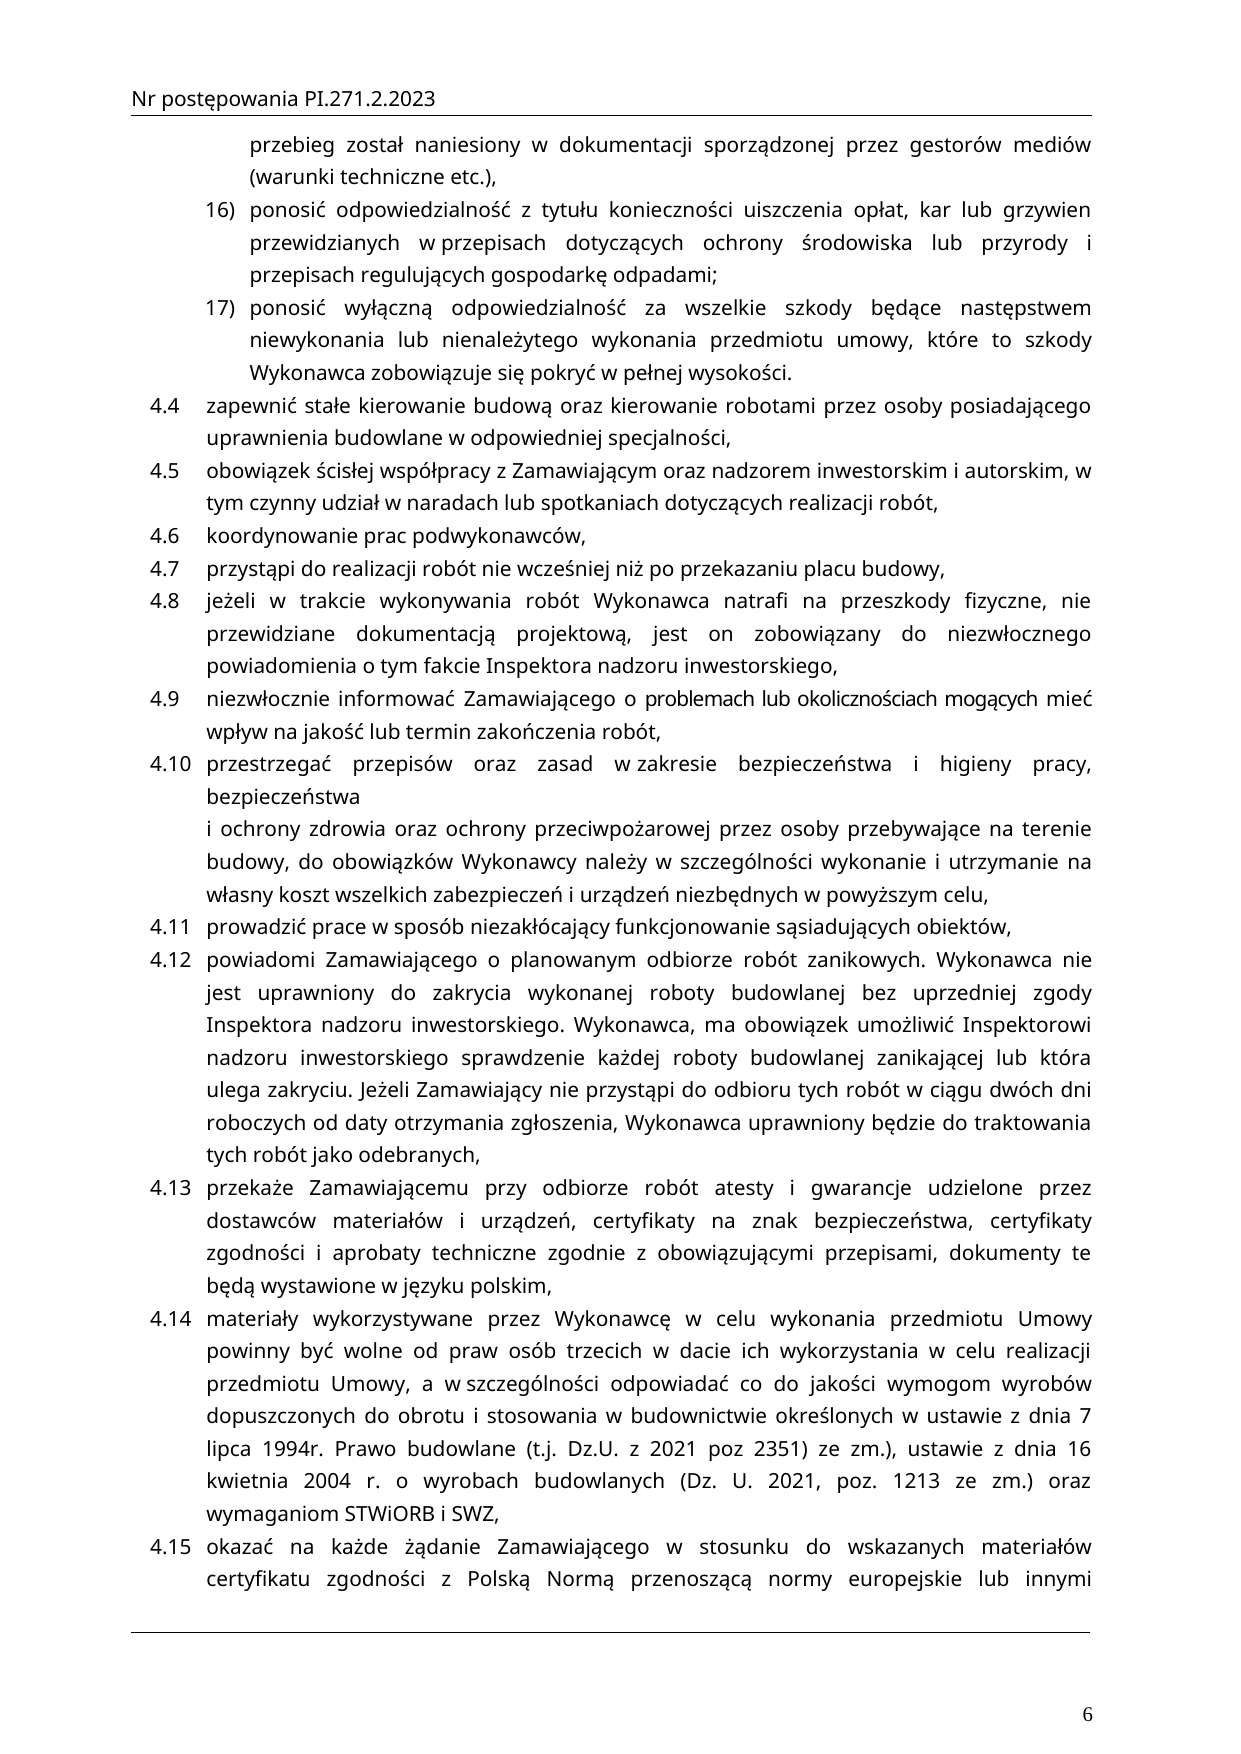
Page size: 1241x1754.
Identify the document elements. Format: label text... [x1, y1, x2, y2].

list przekaże Zamawiającemu przy odbiorze robót atesty i gwarancje udzielone przez dostawców materiałów i urządzeń, certyfikaty na znak bezpieczeństwa, certyfikaty zgodności i aprobaty techniczne zgodnie z obowiązującymi przepisami, dokumenty te będą wystawione w języku polskim, [150, 1173, 1092, 1299]
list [205, 130, 1092, 191]
list obowiązek ścisłej współpracy z Zamawiającym oraz nadzorem inwestorskim i autorskim, w tym czynny udział w naradach lub spotkaniach dotyczących realizacji robót, [150, 456, 1092, 517]
list prowadzić prace w sposób niezakłócający funkcjonowanie sąsiadujących obiektów, [150, 912, 1092, 941]
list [150, 1532, 1092, 1593]
list przystąpi do realizacji robót nie wcześniej niż po przekazaniu placu budowy, [150, 554, 1092, 582]
list zapewnić stałe kierowanie budową oraz kierowanie robotami przez osoby posiadającego uprawnienia budowlane w odpowiedniej specjalności, [150, 391, 1092, 452]
list jeżeli w trakcie wykonywania robót Wykonawca natrafi na przeszkody fizyczne, nie przewidziane dokumentacją projektową, jest on zobowiązany do niezwłocznego powiadomienia o tym fakcie Inspektora nadzoru inwestorskiego, [150, 586, 1092, 680]
list ponosić odpowiedzialność z tytułu konieczności uiszczenia opłat, kar lub grzywien przewidzianych w przepisach dotyczących ochrony środowiska lub przyrody i przepisach regulujących gospodarkę odpadami; [205, 195, 1092, 289]
list przestrzegać przepisów oraz zasad w zakresie bezpieczeństwa i higieny pracy, bezpieczeństwa i ochrony zdrowia oraz ochrony przeciwpożarowej przez osoby przebywające na terenie budowy, do obowiązków Wykonawcy należy w szczególności wykonanie i utrzymanie na własny koszt wszelkich zabezpieczeń i urządzeń niezbędnych w powyższym celu, [150, 749, 1092, 908]
list niezwłocznie informować Zamawiającego o problemach lub okolicznościach mogących mieć wpływ na jakość lub termin zakończenia robót, [150, 684, 1092, 745]
list koordynowanie prac podwykonawców, [150, 521, 1092, 549]
list ponosić wyłączną odpowiedzialność za wszelkie szkody będące następstwem niewykonania lub nienależytego wykonania przedmiotu umowy, które to szkody Wykonawca zobowiązuje się pokryć w pełnej wysokości. [205, 293, 1092, 387]
list powiadomi Zamawiającego o planowanym odbiorze robót zanikowych. Wykonawca nie jest uprawniony do zakrycia wykonanej roboty budowlanej bez uprzedniej zgody Inspektora nadzoru inwestorskiego. Wykonawca, ma obowiązek umożliwić Inspektorowi nadzoru inwestorskiego sprawdzenie każdej roboty budowlanej zanikającej lub która ulega zakryciu. Jeżeli Zamawiający nie przystąpi do odbioru tych robót w ciągu dwóch dni roboczych od daty otrzymania zgłoszenia, Wykonawca uprawniony będzie do traktowania tych robót jako odebranych, [150, 945, 1092, 1169]
list materiały wykorzystywane przez Wykonawcę w celu wykonania przedmiotu Umowy powinny być wolne od praw osób trzecich w dacie ich wykorzystania w celu realizacji przedmiotu Umowy, a w szczególności odpowiadać co do jakości wymogom wyrobów dopuszczonych do obrotu i stosowania w budownictwie określonych w ustawie z dnia 7 lipca 1994r. Prawo budowlane (t.j. Dz.U. z 2021 poz 2351) ze zm.), ustawie z dnia 16 kwietnia 2004 r. o wyrobach budowlanych (Dz. U. 2021, poz. 1213 ze zm.) oraz wymaganiom STWiORB i SWZ, [150, 1304, 1092, 1528]
